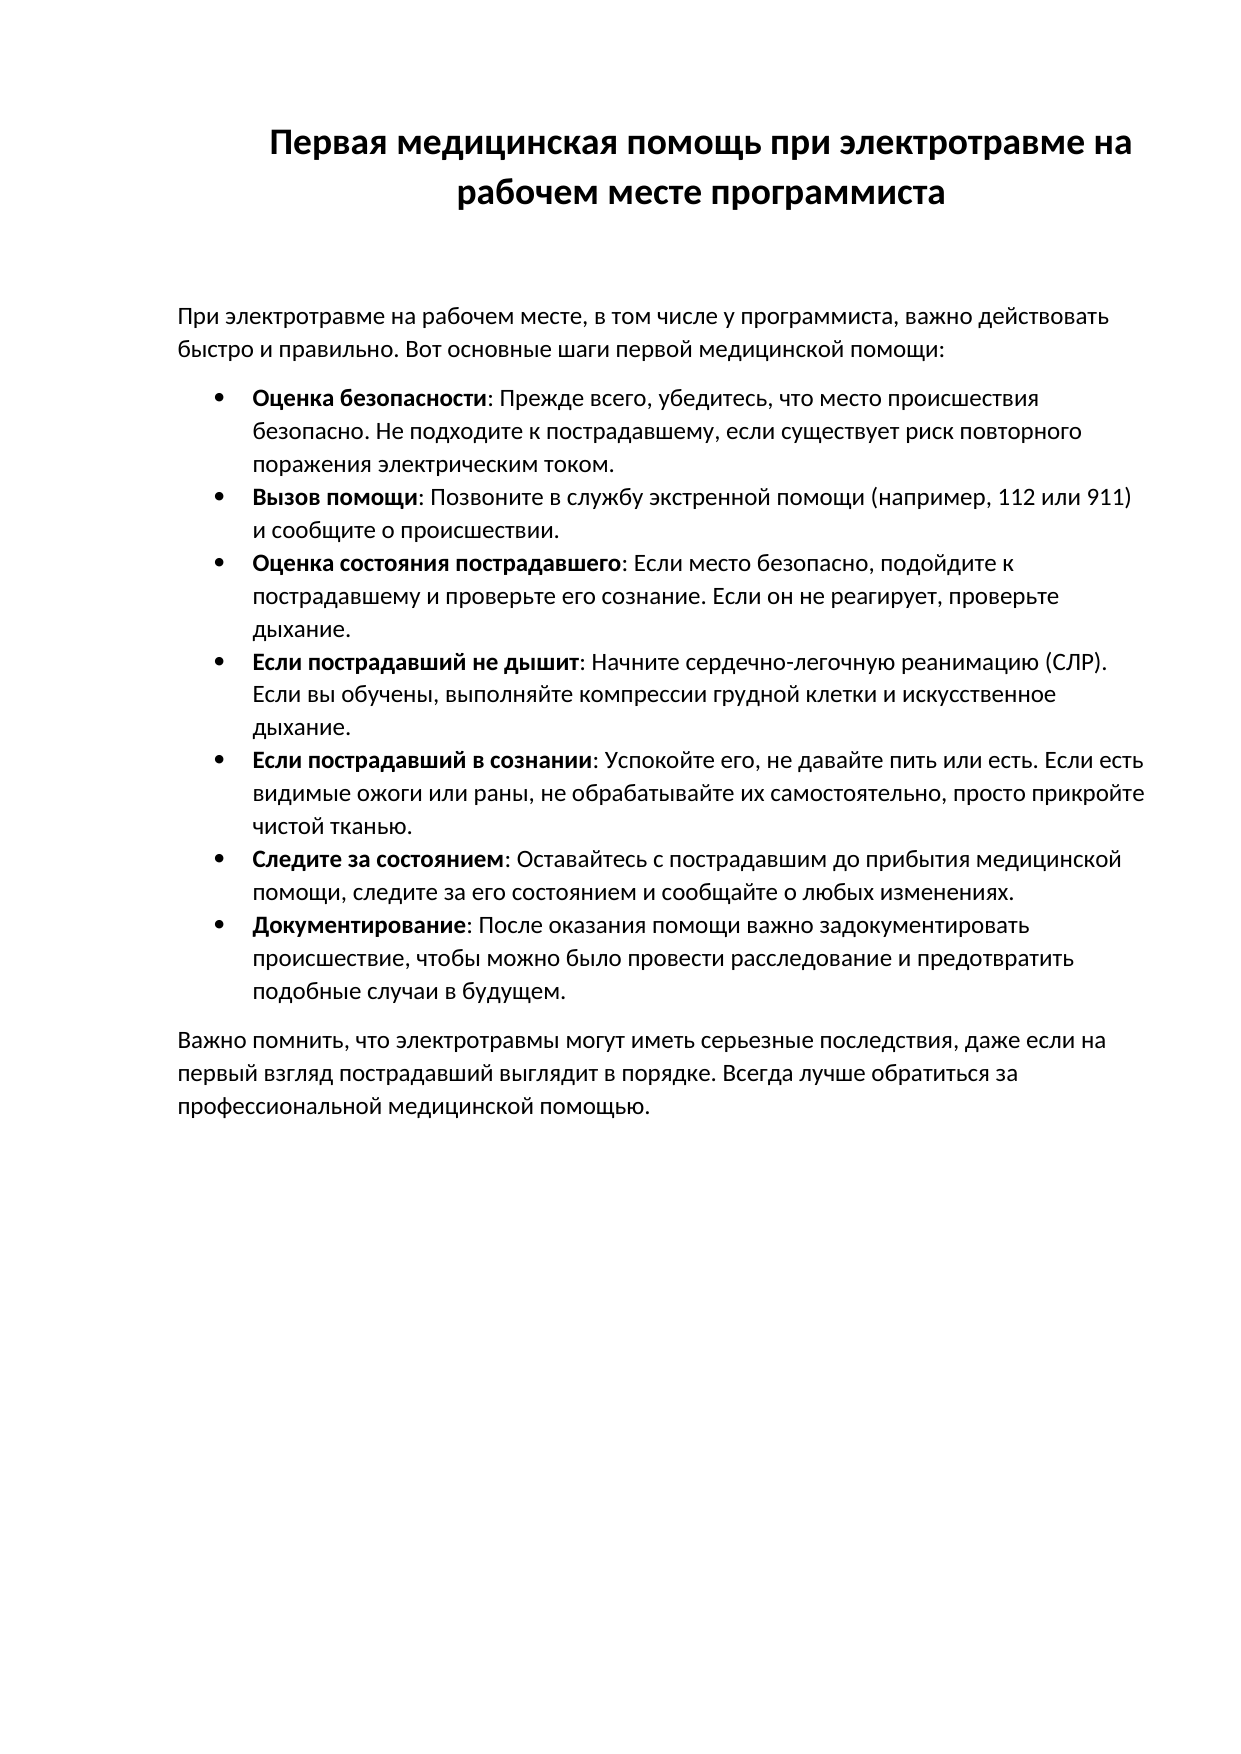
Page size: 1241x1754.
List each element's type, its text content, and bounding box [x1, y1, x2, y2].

list Оценка безопасности: Прежде всего, убедитесь, что место происшествия безопасно. Не подходите к пострадавшему, если существует риск повторного поражения электрическим током. [215, 382, 1152, 479]
list Если пострадавший в сознании: Успокойте его, не давайте пить или есть. Если есть видимые ожоги или раны, не обрабатывайте их самостоятельно, просто прикройте чистой тканью. [215, 744, 1152, 841]
list Документирование: После оказания помощи важно задокументировать происшествие, чтобы можно было провести расследование и предотвратить подобные случаи в будущем. [215, 909, 1152, 1005]
list Оценка состояния пострадавшего: Если место безопасно, подойдите к пострадавшему и проверьте его сознание. Если он не реагирует, проверьте дыхание. [215, 547, 1152, 643]
text Первая медицинская помощь при электротравме на рабочем месте программиста [251, 118, 1152, 213]
list Следите за состоянием: Оставайтесь с пострадавшим до прибытия медицинской помощи, следите за его состоянием и сообщайте о любых изменениях. [215, 843, 1152, 907]
text При электротравме на рабочем месте, в том числе у программиста, важно действовать быстро и правильно. Вот основные шаги первой медицинской помощи: [177, 300, 1152, 363]
text Важно помнить, что электротравмы могут иметь серьезные последствия, даже если на первый взгляд пострадавший выглядит в порядке. Всегда лучше обратиться за профессиональной медицинской помощью. [177, 1024, 1152, 1121]
list Вызов помощи: Позвоните в службу экстренной помощи (например, 112 или 911) и сообщите о происшествии. [215, 481, 1152, 544]
list Если пострадавший не дышит: Начните сердечно-легочную реанимацию (СЛР). Если вы обучены, выполняйте компрессии грудной клетки и искусственное дыхание. [215, 646, 1152, 742]
